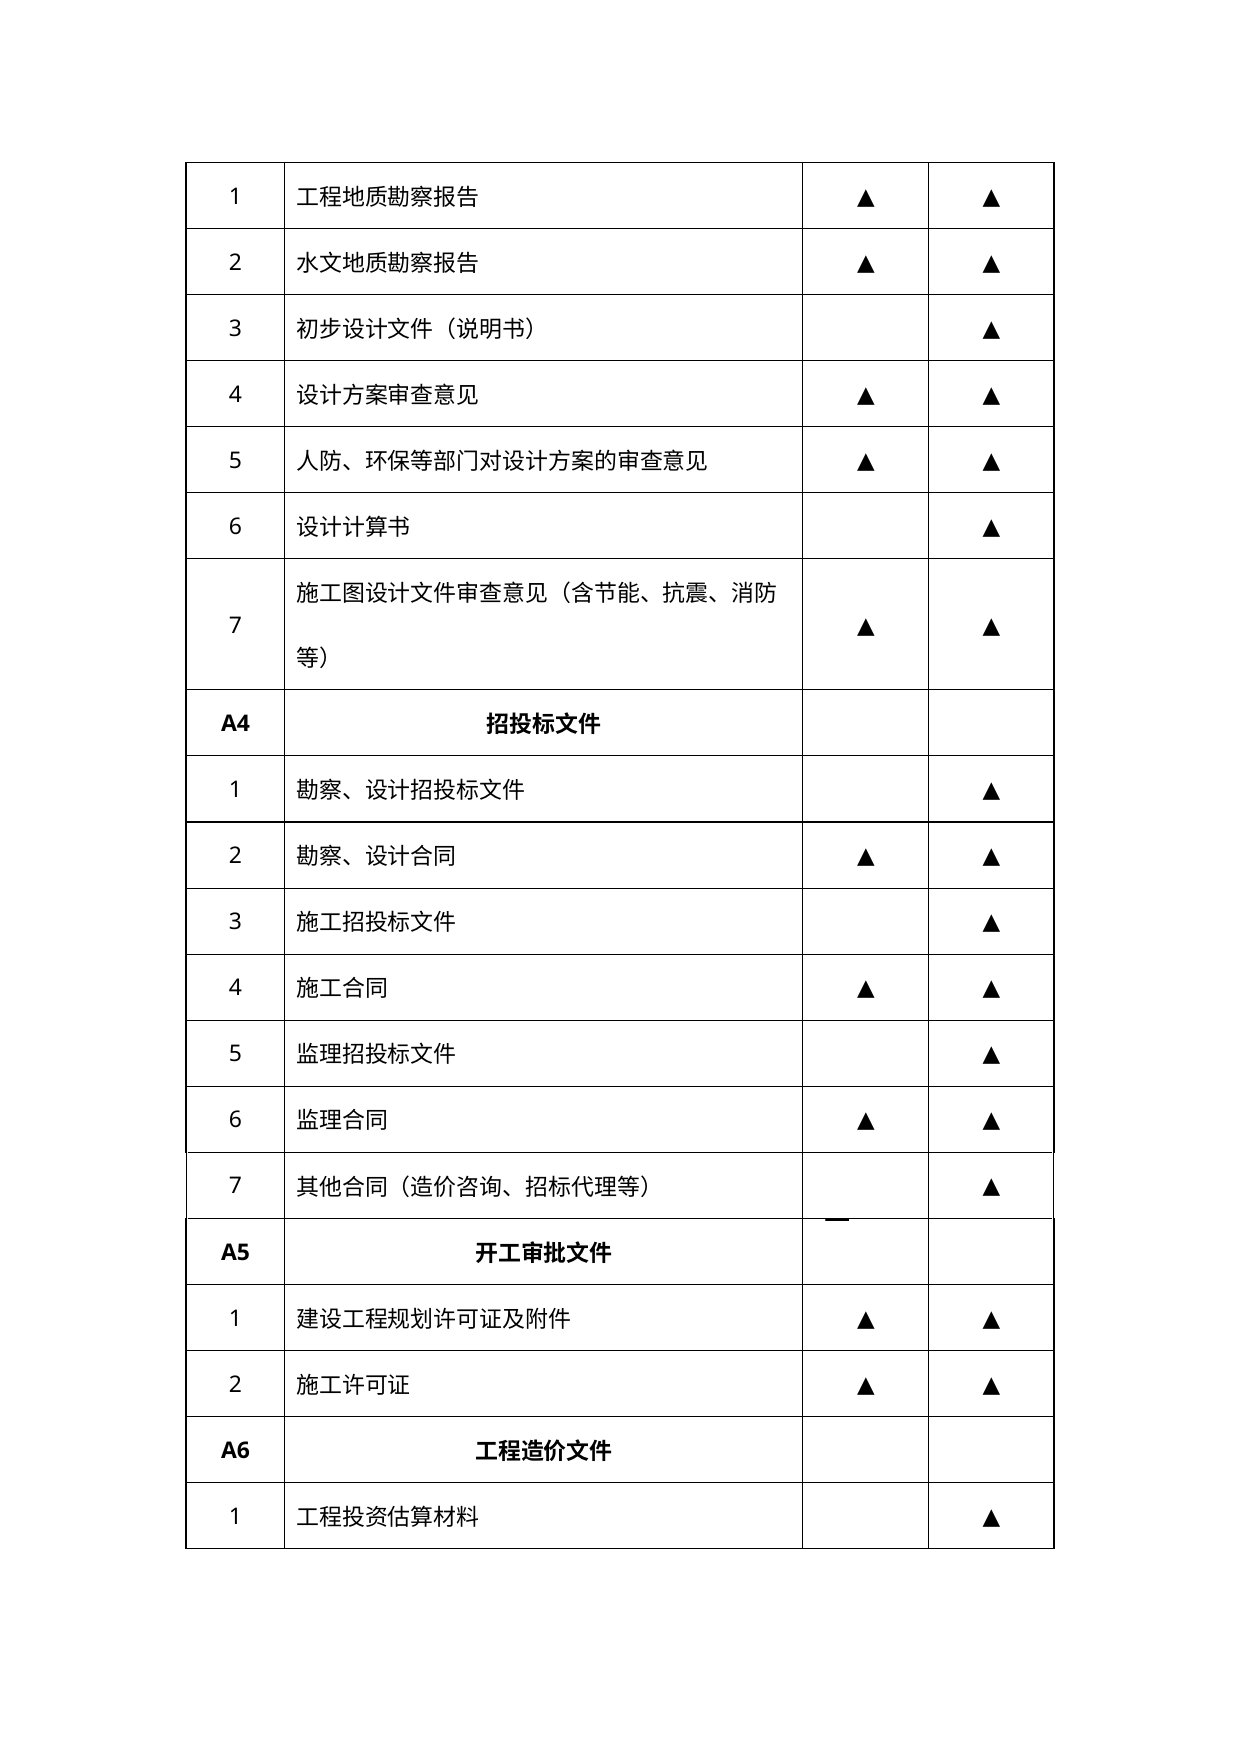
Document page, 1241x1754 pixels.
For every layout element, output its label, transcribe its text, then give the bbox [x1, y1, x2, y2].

table_cell ▲ [929, 889, 1053, 953]
table_cell 5 [187, 427, 284, 492]
table_cell 水文地质勘察报告 [285, 229, 802, 294]
table_cell 设计计算书 [285, 493, 802, 558]
table_cell ▲ [929, 163, 1053, 228]
table_cell [803, 690, 928, 755]
table_cell 4 [187, 955, 284, 1019]
table_cell ▲ [803, 361, 928, 426]
table_cell ▲ [929, 229, 1053, 294]
table_cell ▲ [929, 493, 1053, 558]
table_cell [803, 1219, 928, 1284]
table_cell 7 [187, 559, 284, 689]
table_cell [803, 1417, 928, 1482]
table_cell [803, 889, 928, 953]
table_cell A4 [187, 690, 284, 755]
table_cell 初步设计文件（说明书） [285, 295, 802, 360]
table_cell ▲ [803, 1285, 928, 1350]
table_cell ▲ [929, 1087, 1053, 1152]
table_cell 6 [187, 1087, 284, 1152]
table_cell ▲ [929, 823, 1053, 887]
table_cell ▲ [929, 1285, 1053, 1350]
table_cell ▲ [803, 1087, 928, 1152]
table_cell ▲ [803, 823, 928, 887]
table_cell ▲ [929, 1351, 1053, 1416]
table_cell [929, 1218, 1053, 1284]
table_cell 3 [187, 295, 284, 360]
table_cell 施工合同 [285, 955, 802, 1019]
table_cell 建设工程规划许可证及附件 [285, 1285, 802, 1350]
table_cell 1 [187, 1483, 284, 1548]
table_cell 工程投资估算材料 [285, 1483, 802, 1548]
table_cell [803, 295, 928, 360]
table_cell ▲ [803, 427, 928, 492]
table_cell 工程地质勘察报告 [285, 163, 802, 228]
table_cell 施工许可证 [285, 1351, 802, 1416]
table_cell [803, 756, 928, 821]
table_cell 设计方案审查意见 [285, 361, 802, 426]
table_cell ▲ [803, 1351, 928, 1416]
table_cell 5 [187, 1021, 284, 1086]
table_cell 工程造价文件 [285, 1417, 802, 1482]
table_cell [929, 690, 1053, 755]
table_cell ▲ [929, 756, 1053, 821]
table_cell 1 [187, 756, 284, 821]
table_cell 2 [187, 1351, 284, 1416]
table_cell 1 [187, 163, 284, 228]
table_cell ▲ [803, 559, 928, 689]
table_cell 3 [187, 889, 284, 953]
table_cell A6 [187, 1417, 284, 1482]
table_cell 招投标文件 [285, 690, 802, 755]
table_cell 开工审批文件 [285, 1219, 802, 1284]
table_cell ▲ [803, 229, 928, 294]
table_cell 2 [187, 229, 284, 294]
table_cell ▲ [929, 361, 1053, 426]
table_cell ▲ [929, 1021, 1053, 1086]
table_cell A5 [187, 1219, 284, 1284]
table_cell ▲ [929, 1483, 1053, 1548]
table_cell ▲ [803, 955, 928, 1019]
table_cell [803, 1021, 928, 1086]
table_cell ▲ [929, 1152, 1053, 1218]
table_cell 勘察、设计招投标文件 [285, 756, 802, 821]
table_cell 2 [187, 823, 284, 887]
table_cell ▲ [929, 559, 1053, 689]
table_cell [803, 1153, 928, 1218]
table_cell [929, 1417, 1053, 1482]
table_cell 施工招投标文件 [285, 889, 802, 953]
table_cell 其他合同（造价咨询、招标代理等） [285, 1153, 802, 1218]
table_cell 6 [187, 493, 284, 558]
table_cell 监理合同 [285, 1087, 802, 1152]
table_cell 4 [187, 361, 284, 426]
table_cell ▲ [929, 295, 1053, 360]
table_cell 1 [187, 1285, 284, 1350]
table_cell 施工图设计文件审查意见（含节能、抗震、消防等） [285, 559, 802, 689]
table_cell ▲ [929, 955, 1053, 1019]
table_cell ▲ [929, 427, 1053, 492]
table_cell [803, 493, 928, 558]
table_cell ▲ [803, 163, 928, 228]
table_cell [803, 1483, 928, 1548]
table_cell 勘察、设计合同 [285, 823, 802, 887]
table_cell 7 [187, 1153, 284, 1218]
table_cell 人防、环保等部门对设计方案的审查意见 [285, 427, 802, 492]
table_cell 监理招投标文件 [285, 1021, 802, 1086]
